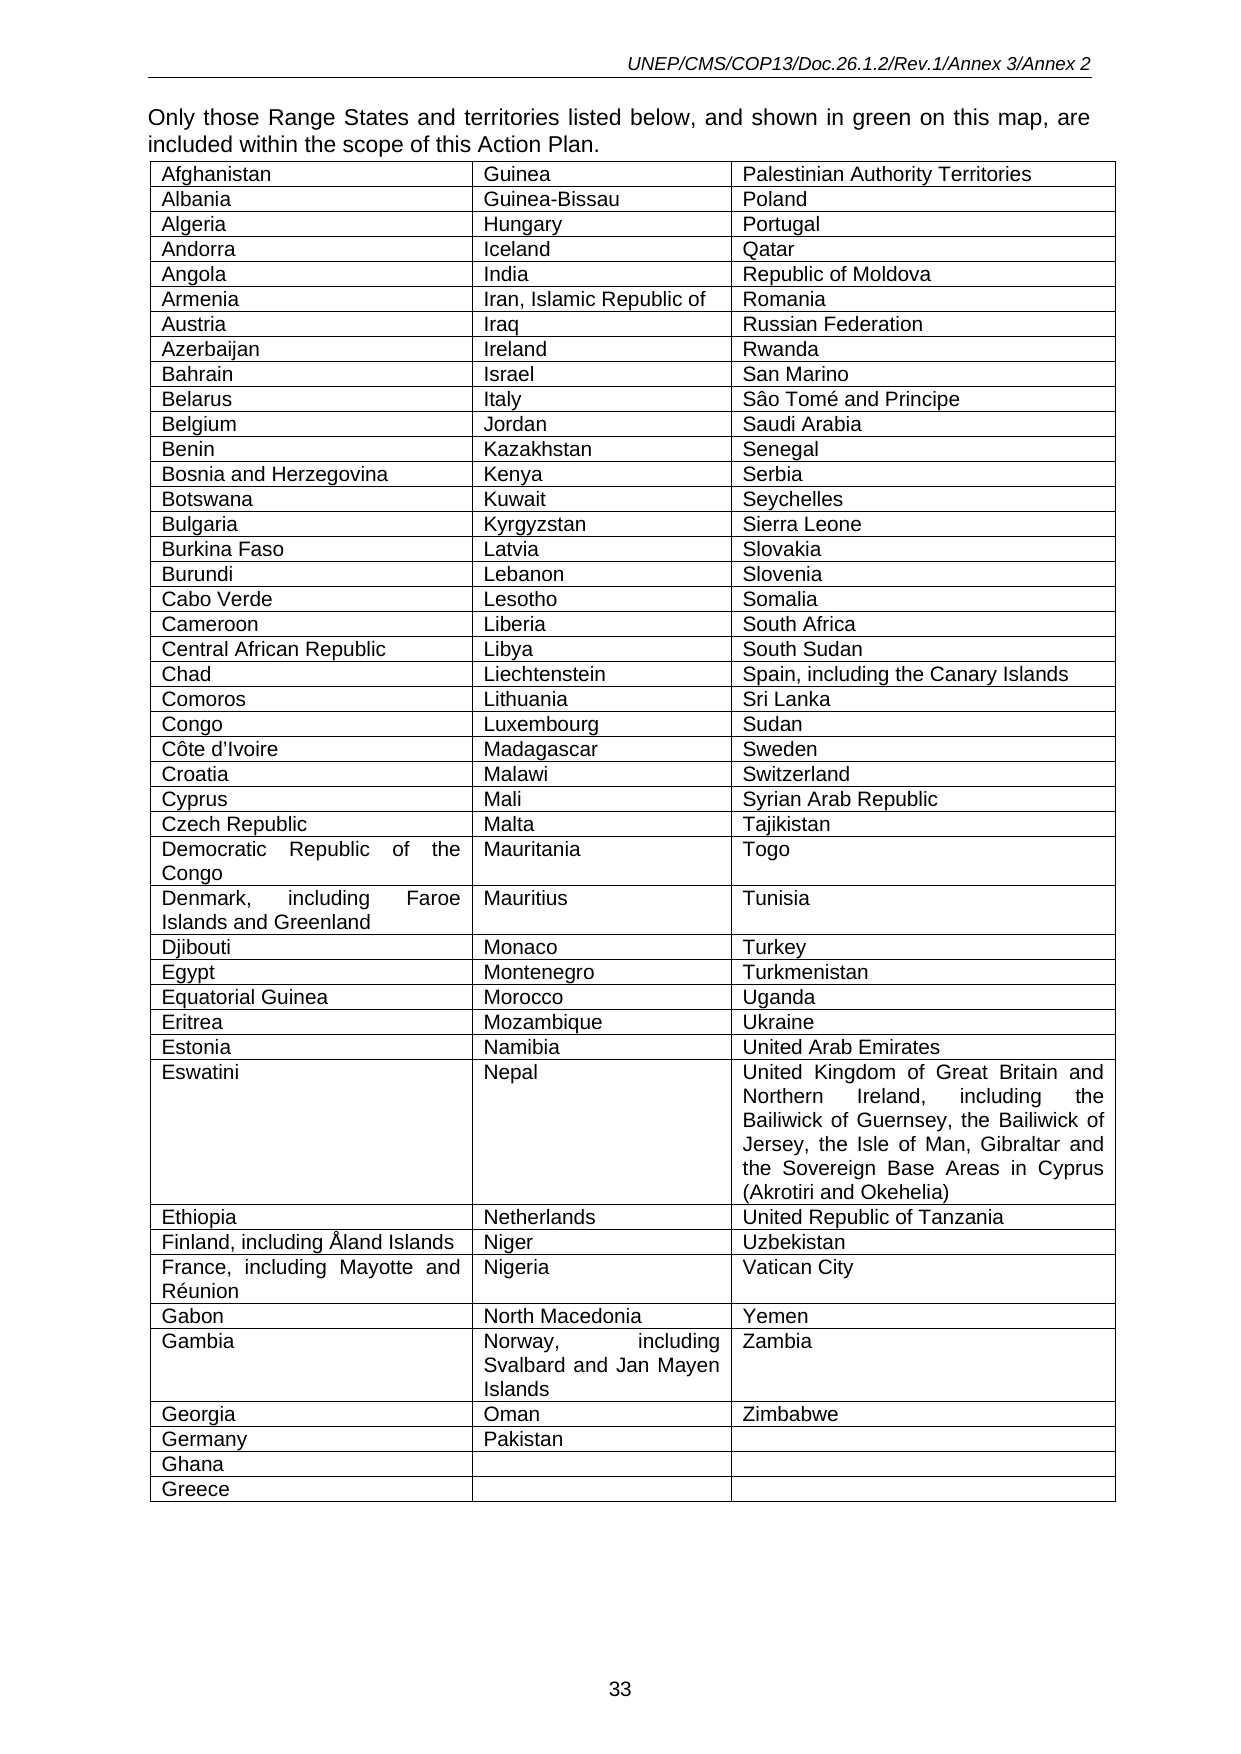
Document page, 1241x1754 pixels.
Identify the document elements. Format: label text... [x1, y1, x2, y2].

table_cell Gabon [151, 1304, 472, 1328]
table_header Guinea [473, 162, 731, 186]
table_cell Libya [473, 637, 731, 661]
table_cell Comoros [151, 687, 472, 711]
table_cell [732, 1427, 1115, 1451]
table_cell Sweden [732, 737, 1115, 761]
table_cell Sâo Tomé and Principe [732, 387, 1115, 411]
table_cell Eritrea [151, 1010, 472, 1034]
table_cell Turkey [732, 935, 1115, 959]
table_cell South Sudan [732, 637, 1115, 661]
table_cell Switzerland [732, 762, 1115, 786]
table_cell Belgium [151, 412, 472, 436]
table_cell Cameroon [151, 612, 472, 636]
table_cell Mozambique [473, 1010, 731, 1034]
table_cell Uganda [732, 985, 1115, 1009]
table_cell [732, 1452, 1115, 1476]
table_cell Liechtenstein [473, 662, 731, 686]
table_cell Albania [151, 187, 472, 211]
table_cell Slovenia [732, 562, 1115, 586]
table_cell Poland [732, 187, 1115, 211]
table_cell Kenya [473, 462, 731, 486]
table_cell Somalia [732, 587, 1115, 611]
table_cell [473, 1477, 731, 1501]
table_cell Vatican City [732, 1255, 1115, 1303]
table_cell Luxembourg [473, 712, 731, 736]
table_cell Malta [473, 812, 731, 836]
table_cell Mauritania [473, 837, 731, 885]
table_cell Iraq [473, 312, 731, 336]
table_cell Democratic Republic of the Congo [151, 837, 472, 885]
table_cell Montenegro [473, 960, 731, 984]
table_cell Ghana [151, 1452, 472, 1476]
table_cell Zambia [732, 1329, 1115, 1401]
table_cell Belarus [151, 387, 472, 411]
table_cell Algeria [151, 212, 472, 236]
table_cell [732, 1477, 1115, 1501]
table_cell Croatia [151, 762, 472, 786]
table_cell India [473, 262, 731, 286]
table_cell Angola [151, 262, 472, 286]
table_cell Iran, Islamic Republic of [473, 287, 731, 311]
table_cell Liberia [473, 612, 731, 636]
table_cell Sri Lanka [732, 687, 1115, 711]
text Only those Range States and territories listed below, and shown in green on this map, are included within the scope of this Action Plan. [148, 104, 1092, 157]
table_header Afghanistan [151, 162, 472, 186]
table_cell Congo [151, 712, 472, 736]
table_cell Botswana [151, 487, 472, 511]
table_cell Senegal [732, 437, 1115, 461]
table_cell Burundi [151, 562, 472, 586]
table_cell Morocco [473, 985, 731, 1009]
table_cell Netherlands [473, 1205, 731, 1229]
table_cell Egypt [151, 960, 472, 984]
table_cell Nigeria [473, 1255, 731, 1303]
table_cell Oman [473, 1402, 731, 1426]
table_cell Côte d’Ivoire [151, 737, 472, 761]
table_cell Hungary [473, 212, 731, 236]
table_cell United Arab Emirates [732, 1035, 1115, 1059]
table_cell Russian Federation [732, 312, 1115, 336]
table_cell San Marino [732, 362, 1115, 386]
table_cell Tajikistan [732, 812, 1115, 836]
table_header Palestinian Authority Territories [732, 162, 1115, 186]
table_cell North Macedonia [473, 1304, 731, 1328]
table_cell Italy [473, 387, 731, 411]
table_cell Portugal [732, 212, 1115, 236]
table_cell Guinea-Bissau [473, 187, 731, 211]
table_cell Cabo Verde [151, 587, 472, 611]
table_cell Sudan [732, 712, 1115, 736]
table_cell Denmark, including Faroe Islands and Greenland [151, 886, 472, 934]
table_cell South Africa [732, 612, 1115, 636]
table_cell Lebanon [473, 562, 731, 586]
table_cell [473, 1452, 731, 1476]
table_cell Azerbaijan [151, 337, 472, 361]
table_cell Mauritius [473, 886, 731, 934]
table_cell Rwanda [732, 337, 1115, 361]
table_cell Tunisia [732, 886, 1115, 934]
table_cell Turkmenistan [732, 960, 1115, 984]
table_cell Chad [151, 662, 472, 686]
table_cell Austria [151, 312, 472, 336]
table_cell Greece [151, 1477, 472, 1501]
table_cell Ethiopia [151, 1205, 472, 1229]
table_cell Bulgaria [151, 512, 472, 536]
table_cell Saudi Arabia [732, 412, 1115, 436]
table_cell Benin [151, 437, 472, 461]
table_cell Togo [732, 837, 1115, 885]
table_cell Georgia [151, 1402, 472, 1426]
table_cell Gambia [151, 1329, 472, 1401]
table_cell Yemen [732, 1304, 1115, 1328]
table_cell Kazakhstan [473, 437, 731, 461]
table_cell Mali [473, 787, 731, 811]
table_cell Lithuania [473, 687, 731, 711]
table_cell Sierra Leone [732, 512, 1115, 536]
table_cell Madagascar [473, 737, 731, 761]
table_cell Pakistan [473, 1427, 731, 1451]
table_cell Syrian Arab Republic [732, 787, 1115, 811]
table_cell Latvia [473, 537, 731, 561]
table_cell Zimbabwe [732, 1402, 1115, 1426]
table_cell Germany [151, 1427, 472, 1451]
table_cell Serbia [732, 462, 1115, 486]
table_cell Seychelles [732, 487, 1115, 511]
table_cell United Republic of Tanzania [732, 1205, 1115, 1229]
table_cell Kyrgyzstan [473, 512, 731, 536]
table_cell Ireland [473, 337, 731, 361]
table_cell Malawi [473, 762, 731, 786]
table_cell Bahrain [151, 362, 472, 386]
table_cell Burkina Faso [151, 537, 472, 561]
table_cell Armenia [151, 287, 472, 311]
table_cell Niger [473, 1230, 731, 1254]
table_cell Slovakia [732, 537, 1115, 561]
table_cell Bosnia and Herzegovina [151, 462, 472, 486]
table_cell Eswatini [151, 1060, 472, 1204]
table_cell France, including Mayotte and Réunion [151, 1255, 472, 1303]
table_cell Czech Republic [151, 812, 472, 836]
table_cell Norway, including Svalbard and Jan Mayen Islands [473, 1329, 731, 1401]
table_cell Central African Republic [151, 637, 472, 661]
table_cell Andorra [151, 237, 472, 261]
table_cell Cyprus [151, 787, 472, 811]
table_cell Monaco [473, 935, 731, 959]
table_cell Estonia [151, 1035, 472, 1059]
table_cell Jordan [473, 412, 731, 436]
table_cell Lesotho [473, 587, 731, 611]
table_cell Qatar [732, 237, 1115, 261]
table_cell Israel [473, 362, 731, 386]
table_cell Romania [732, 287, 1115, 311]
table_cell Spain, including the Canary Islands [732, 662, 1115, 686]
table_cell Equatorial Guinea [151, 985, 472, 1009]
table_cell Nepal [473, 1060, 731, 1204]
table_cell Kuwait [473, 487, 731, 511]
table_cell Uzbekistan [732, 1230, 1115, 1254]
table_cell Iceland [473, 237, 731, 261]
table_cell Finland, including Åland Islands [151, 1230, 472, 1254]
table_cell Namibia [473, 1035, 731, 1059]
table_cell United Kingdom of Great Britain and Northern Ireland, including the Bailiwick of Guernsey, the Bailiwick of Jersey, the Isle of Man, Gibraltar and the Sovereign Base Areas in Cyprus (Akrotiri and Okehelia) [732, 1060, 1115, 1204]
table_cell Republic of Moldova [732, 262, 1115, 286]
table_cell Ukraine [732, 1010, 1115, 1034]
table_cell Djibouti [151, 935, 472, 959]
